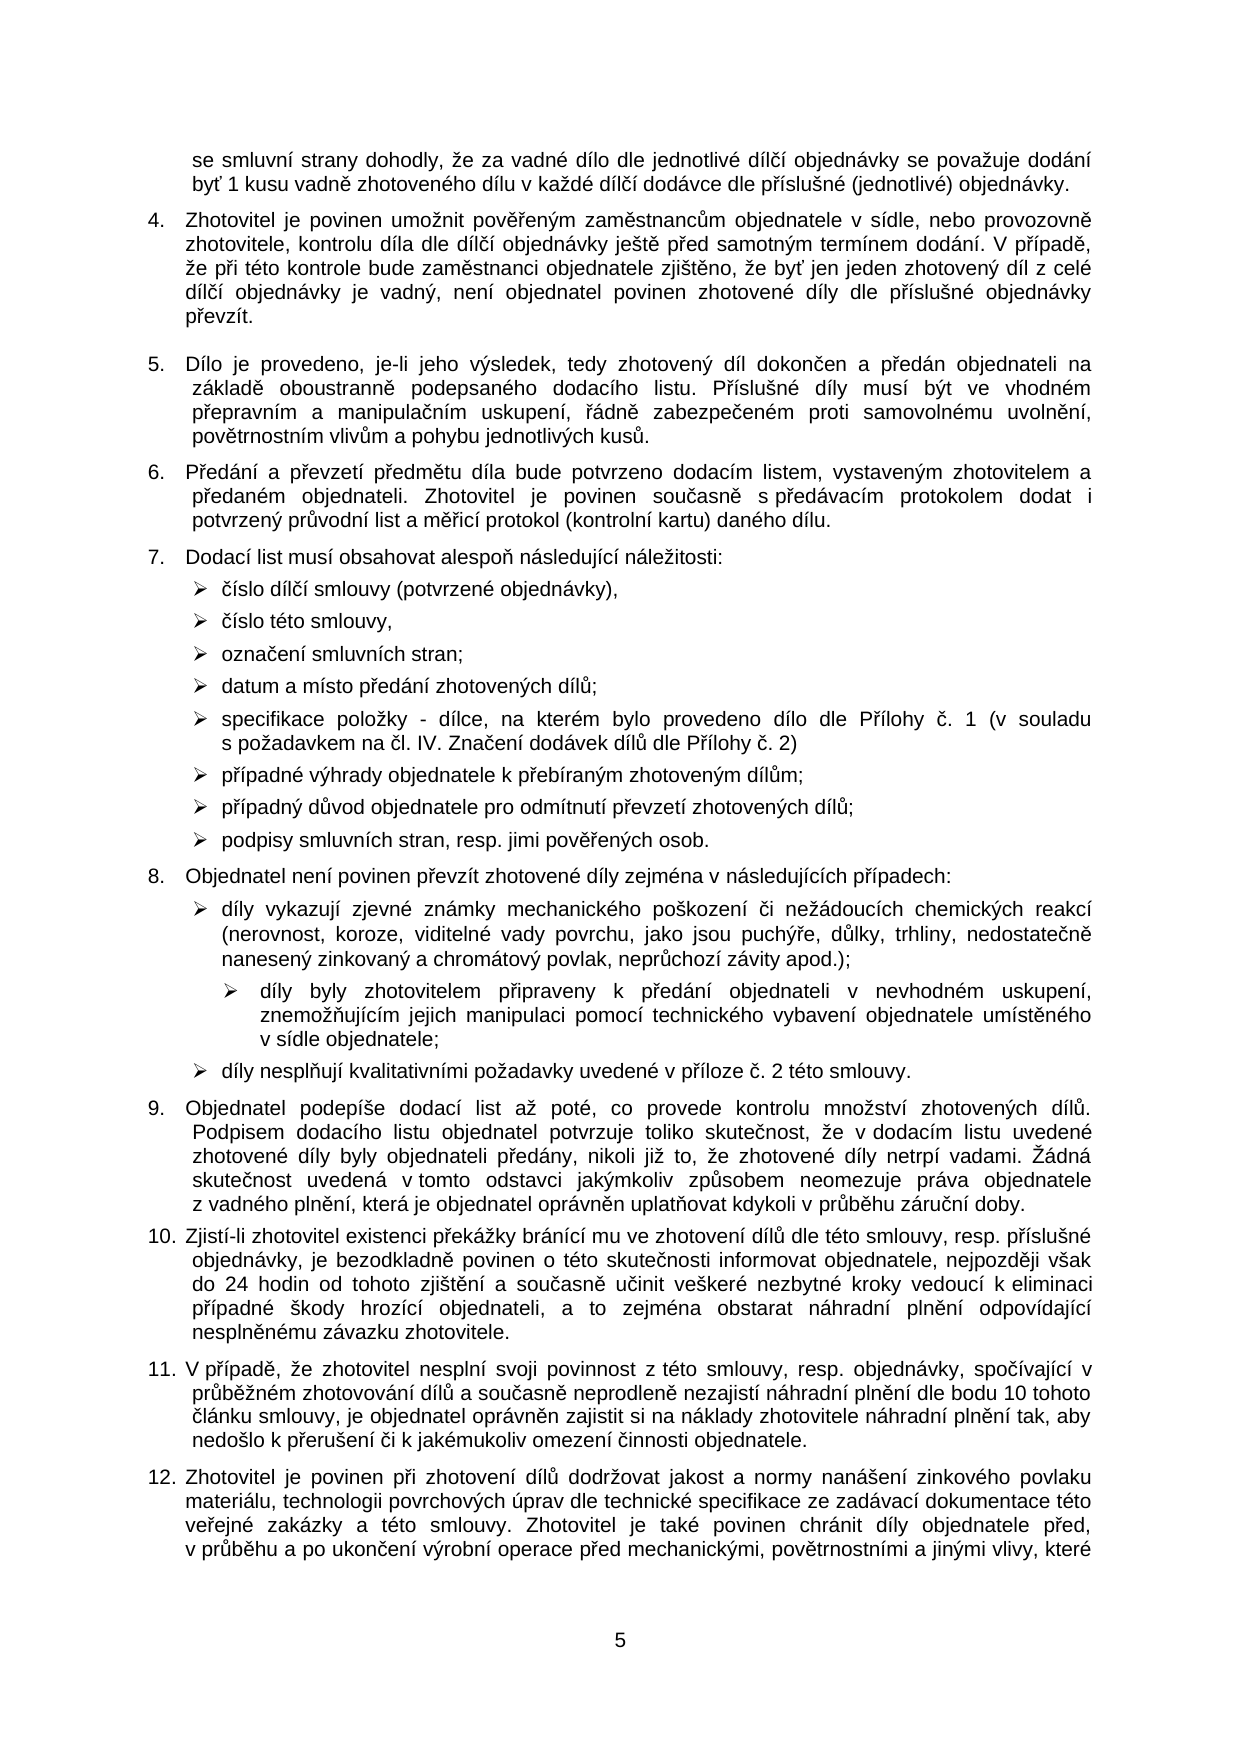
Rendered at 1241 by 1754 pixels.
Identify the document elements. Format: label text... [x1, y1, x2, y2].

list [148, 1465, 1093, 1561]
list podpisy smluvních stran, resp. jimi pověřených osob. [192, 827, 1093, 852]
list Předání a převzetí předmětu díla bude potvrzeno dodacím listem, vystaveným zhotovitelem a předaném objednateli. Zhotovitel je povinen současně s předávacím protokolem dodat i potvrzený průvodní list a měřicí protokol (kontrolní kartu) daného dílu. [148, 460, 1093, 532]
list Objednatel není povinen převzít zhotovené díly zejména v následujících případech: [148, 864, 1093, 888]
list V případě, že zhotovitel nesplní svoji povinnost z této smlouvy, resp. objednávky, spočívající v průběžném zhotovování dílů a současně neprodleně nezajistí náhradní plnění dle bodu 10 tohoto článku smlouvy, je objednatel oprávněn zajistit si na náklady zhotovitele náhradní plnění tak, aby nedošlo k přerušení či k jakémukoliv omezení činnosti objednatele. [148, 1356, 1093, 1452]
list číslo této smlouvy, [192, 609, 1093, 633]
list specifikace položky - dílce, na kterém bylo provedeno dílo dle Přílohy č. 1 (v souladu s požadavkem na čl. IV. Značení dodávek dílů dle Přílohy č. 2) [192, 706, 1093, 754]
list číslo dílčí smlouvy (potvrzené objednávky), [192, 577, 1093, 601]
list díly nesplňují kvalitativními požadavky uvedené v příloze č. 2 této smlouvy. [192, 1059, 1093, 1083]
list případný důvod objednatele pro odmítnutí převzetí zhotovených dílů; [192, 795, 1093, 819]
list označení smluvních stran; [192, 642, 1093, 666]
list Zjistí-li zhotovitel existenci překážky bránící mu ve zhotovení dílů dle této smlouvy, resp. příslušné objednávky, je bezodkladně povinen o této skutečnosti informovat objednatele, nejpozději však do 24 hodin od tohoto zjištění a současně učinit veškeré nezbytné kroky vedoucí k eliminaci případné škody hrozící objednateli, a to zejména obstarat náhradní plnění odpovídající nesplněnému závazku zhotovitele. [148, 1224, 1093, 1344]
list Dílo je provedeno, je-li jeho výsledek, tedy zhotovený díl dokončen a předán objednateli na základě oboustranně podepsaného dodacího listu. Příslušné díly musí být ve vhodném přepravním a manipulačním uskupení, řádně zabezpečeném proti samovolnému uvolnění, povětrnostním vlivům a pohybu jednotlivých kusů. [148, 352, 1093, 448]
list datum a místo předání zhotovených dílů; [192, 674, 1093, 698]
list Zhotovitel je povinen umožnit pověřeným zaměstnancům objednatele v sídle, nebo provozovně zhotovitele, kontrolu díla dle dílčí objednávky ještě před samotným termínem dodání. V případě, že při této kontrole bude zaměstnanci objednatele zjištěno, že byť jen jeden zhotovený díl z celé dílčí objednávky je vadný, není objednatel povinen zhotovené díly dle příslušné objednávky převzít. [148, 208, 1093, 328]
list Dodací list musí obsahovat alespoň následující náležitosti: [148, 544, 1093, 568]
list Objednatel podepíše dodací list až poté, co provede kontrolu množství zhotovených dílů. Podpisem dodacího listu objednatel potvrzuje toliko skutečnost, že v dodacím listu uvedené zhotovené díly byly objednateli předány, nikoli již to, že zhotovené díly netrpí vadami. Žádná skutečnost uvedená v tomto odstavci jakýmkoliv způsobem neomezuje práva objednatele z vadného plnění, která je objednatel oprávněn uplatňovat kdykoli v průběhu záruční doby. [148, 1096, 1093, 1216]
list díly byly zhotovitelem připraveny k předání objednateli v nevhodném uskupení, znemožňujícím jejich manipulaci pomocí technického vybavení objednatele umístěného v sídle objednatele; [222, 979, 1093, 1051]
list případné výhrady objednatele k přebíraným zhotoveným dílům; [192, 763, 1093, 787]
list díly vykazují zjevné známky mechanického poškození či nežádoucích chemických reakcí (nerovnost, koroze, viditelné vady povrchu, jako jsou puchýře, důlky, trhliny, nedostatečně nanesený zinkovaný a chromátový povlak, neprůchozí závity apod.); [192, 896, 1093, 971]
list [148, 148, 1093, 196]
